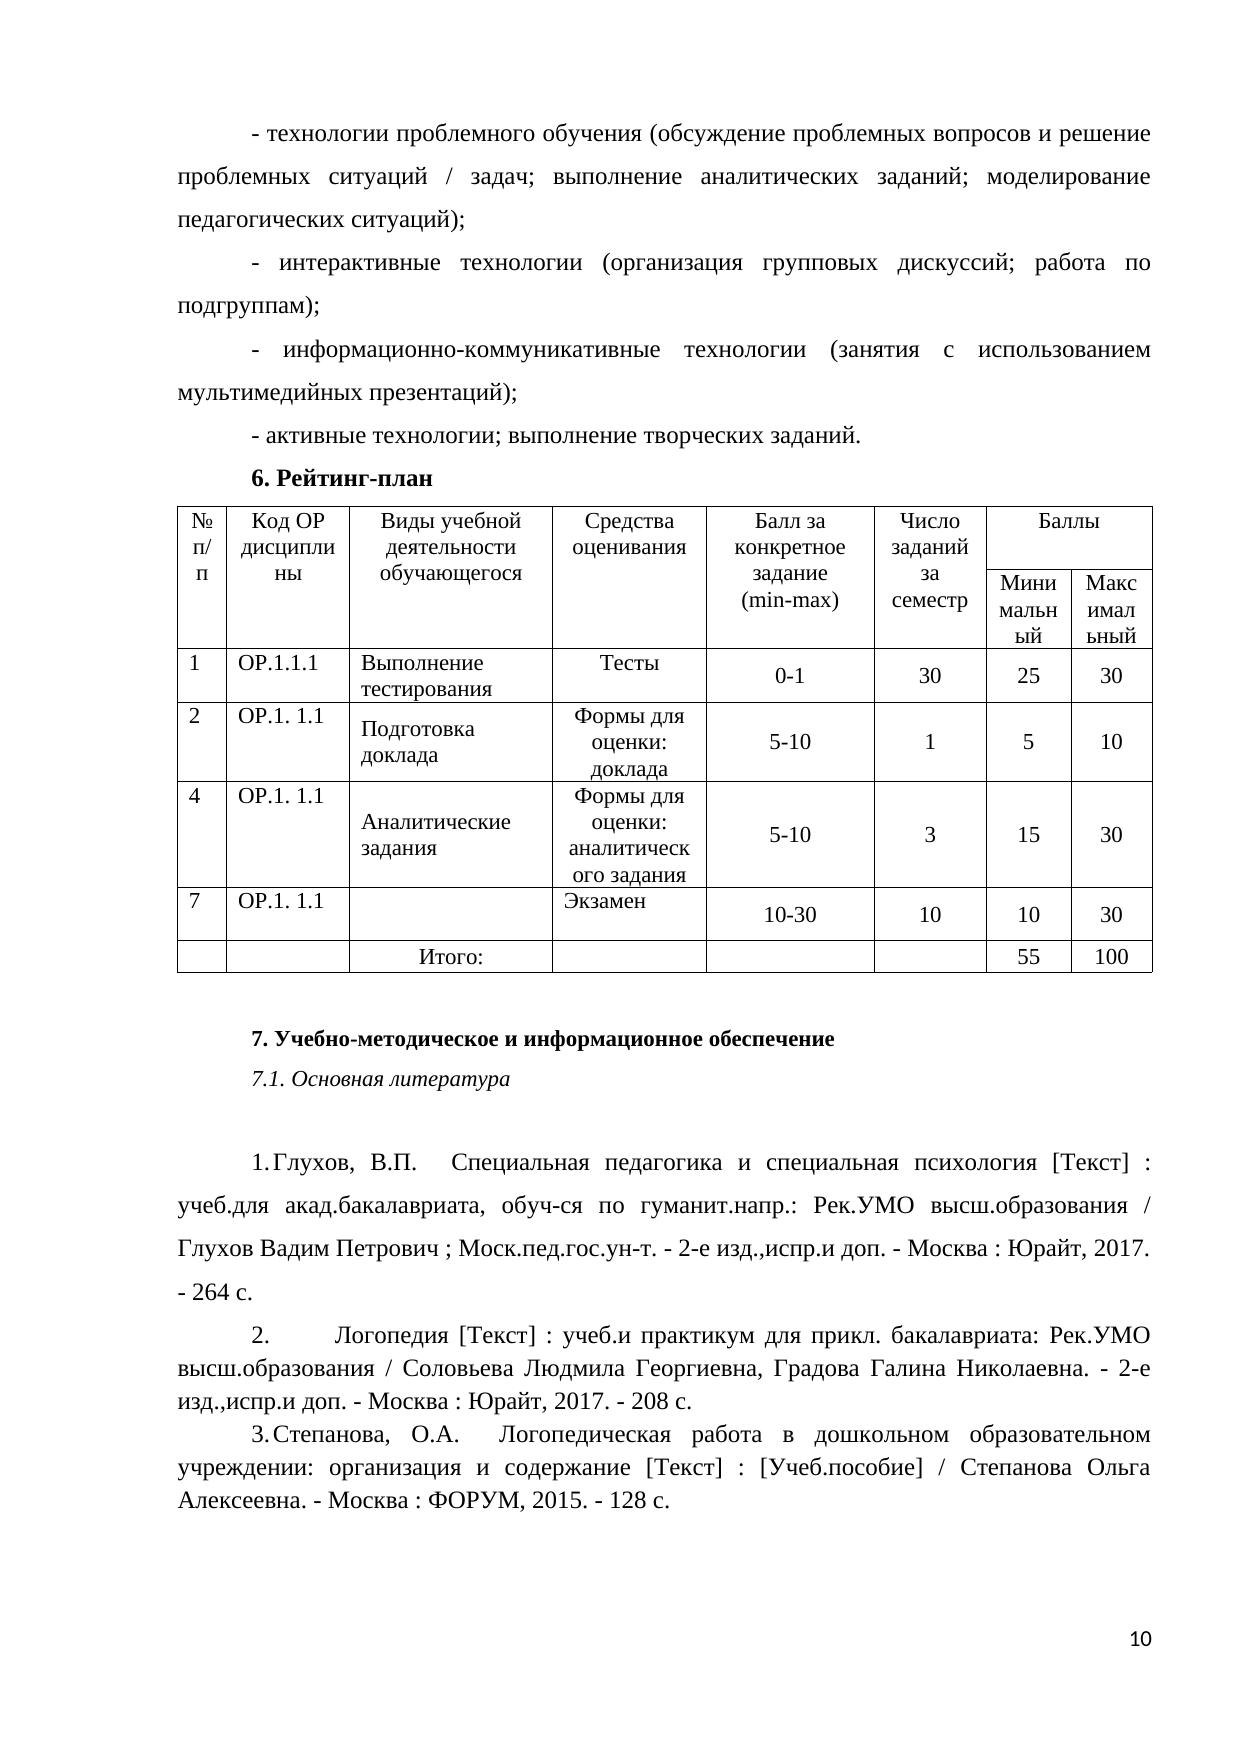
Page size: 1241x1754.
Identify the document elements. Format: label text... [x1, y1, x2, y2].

table_header Баллы [987, 507, 1152, 569]
table_cell 30 [875, 649, 986, 702]
table_cell 4 [178, 782, 226, 887]
list Степанова, О.А. Логопедическая работа в дошкольном образовательном учреждении: организация и содержание [Текст] : [Учеб.пособие] / Степанова Ольга Алексеевна. - Москва : ФОРУМ, 2015. - 128 с. [177, 1419, 1152, 1513]
table_header Число заданий за семестр [875, 507, 986, 648]
text 6. Рейтинг-план [177, 463, 1152, 492]
table_cell 1 [178, 649, 226, 702]
table_cell 1 [875, 703, 986, 781]
table_cell Итого: [350, 941, 552, 972]
table_cell ОР.1. 1.1 [227, 703, 349, 781]
table_header № п/п [178, 507, 226, 648]
table_cell 30 [1072, 649, 1152, 702]
table_cell [350, 888, 552, 940]
table_cell 30 [1072, 782, 1152, 887]
table_cell Максимальный [1072, 570, 1152, 648]
table_cell 3 [875, 782, 986, 887]
table_cell Формы для оценки: аналитического задания [553, 782, 706, 887]
table_cell Аналитические задания [350, 782, 552, 887]
table_cell 2 [178, 703, 226, 781]
text - активные технологии; выполнение творческих заданий. [177, 420, 1152, 449]
text - информационно-коммуникативные технологии (занятия с использованием мультимедийных презентаций); [177, 334, 1152, 406]
table_header Средства оценивания [553, 507, 706, 648]
table_cell 10-30 [707, 888, 874, 940]
table_cell 10 [1072, 703, 1152, 781]
table_cell [875, 941, 986, 972]
table_cell 25 [987, 649, 1071, 702]
text 7.1. Основная литература [177, 1064, 1152, 1091]
table_cell 5-10 [707, 782, 874, 887]
list Глухов, В.П. Специальная педагогика и специальная психология [Текст] : учеб.для акад.бакалавриата, обуч-ся по гуманит.напр.: Рек.УМО высш.образования / Глухов Вадим Петрович ; Моск.пед.гос.ун-т. - 2-е изд.,испр.и доп. - Москва : Юрайт, 2017. - 264 с. [177, 1147, 1152, 1305]
table_cell ОР.1. 1.1 [227, 782, 349, 887]
table_header Код ОР дисциплины [227, 507, 349, 648]
text - интерактивные технологии (организация групповых дискуссий; работа по подгруппам); [177, 247, 1152, 319]
table_cell Формы для оценки: доклада [553, 703, 706, 781]
text 7. Учебно-методическое и информационное обеспечение [177, 1025, 1152, 1051]
table_cell ОР.1.1.1 [227, 649, 349, 702]
table_cell 5-10 [707, 703, 874, 781]
table_cell [707, 941, 874, 972]
table_cell Выполнение тестирования [350, 649, 552, 702]
table_cell [553, 941, 706, 972]
table_cell Тесты [553, 649, 706, 702]
text - технологии проблемного обучения (обсуждение проблемных вопросов и решение проблемных ситуаций / задач; выполнение аналитических заданий; моделирование педагогических ситуаций); [177, 118, 1152, 233]
table_cell 7 [178, 888, 226, 940]
table_cell [178, 941, 226, 972]
list Логопедия [Текст] : учеб.и практикум для прикл. бакалавриата: Рек.УМО высш.образования / Соловьева Людмила Георгиевна, Градова Галина Николаевна. - 2-е изд.,испр.и доп. - Москва : Юрайт, 2017. - 208 с. [177, 1320, 1152, 1414]
table_cell [227, 941, 349, 972]
table_header Виды учебной деятельности обучающегося [350, 507, 552, 648]
table_cell 15 [987, 782, 1071, 887]
table_cell 55 [987, 941, 1071, 972]
table_cell Экзамен [553, 888, 706, 940]
table_cell 10 [987, 888, 1071, 940]
table_header Балл за конкретное задание (min-max) [707, 507, 874, 648]
table_cell 5 [987, 703, 1071, 781]
table_cell Подготовка доклада [350, 703, 552, 781]
table_cell 0-1 [707, 649, 874, 702]
table_cell 100 [1072, 941, 1152, 972]
table_cell 10 [875, 888, 986, 940]
table_cell ОР.1. 1.1 [227, 888, 349, 940]
table_cell 30 [1072, 888, 1152, 940]
table_cell Минимальный [987, 570, 1071, 648]
